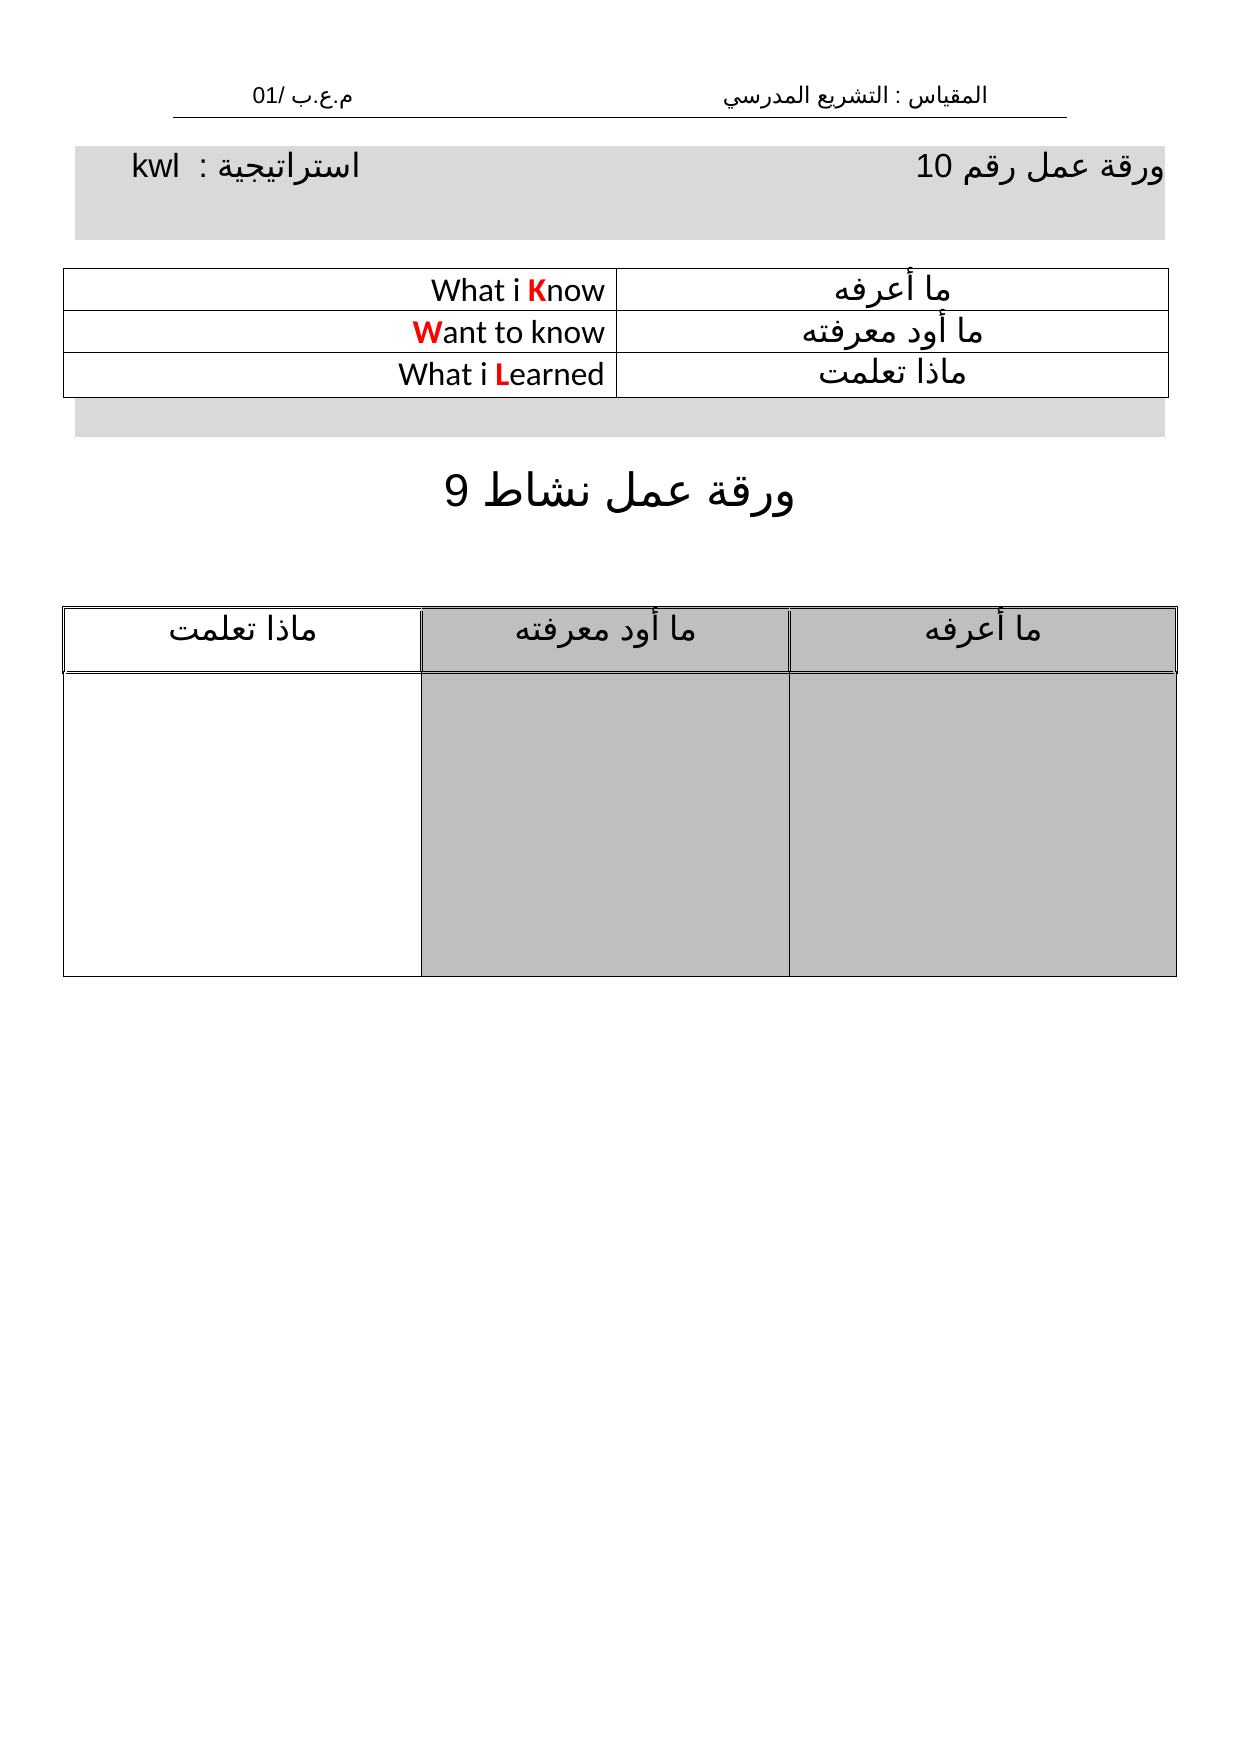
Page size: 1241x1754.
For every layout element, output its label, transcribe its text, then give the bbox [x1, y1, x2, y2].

table_cell What i Learned [64, 353, 616, 397]
table_header ما أعرفه [789, 609, 1175, 671]
table_cell [422, 674, 789, 976]
table_cell Want to know [64, 311, 616, 352]
text ورقة عمل رقم 10 استراتيجية : kwl [75, 146, 1165, 240]
table_header ماذا تعلمت [65, 609, 421, 671]
table_cell [790, 671, 1176, 976]
table_header What i Know [64, 269, 616, 310]
table_cell [64, 671, 421, 976]
table_header ما أود معرفته [421, 609, 789, 671]
table_cell ما أود معرفته [617, 311, 1168, 352]
text ورقة عمل نشاط 9 [75, 463, 1165, 516]
table_cell ماذا تعلمت [617, 353, 1168, 397]
table_header ما أعرفه [617, 269, 1168, 310]
